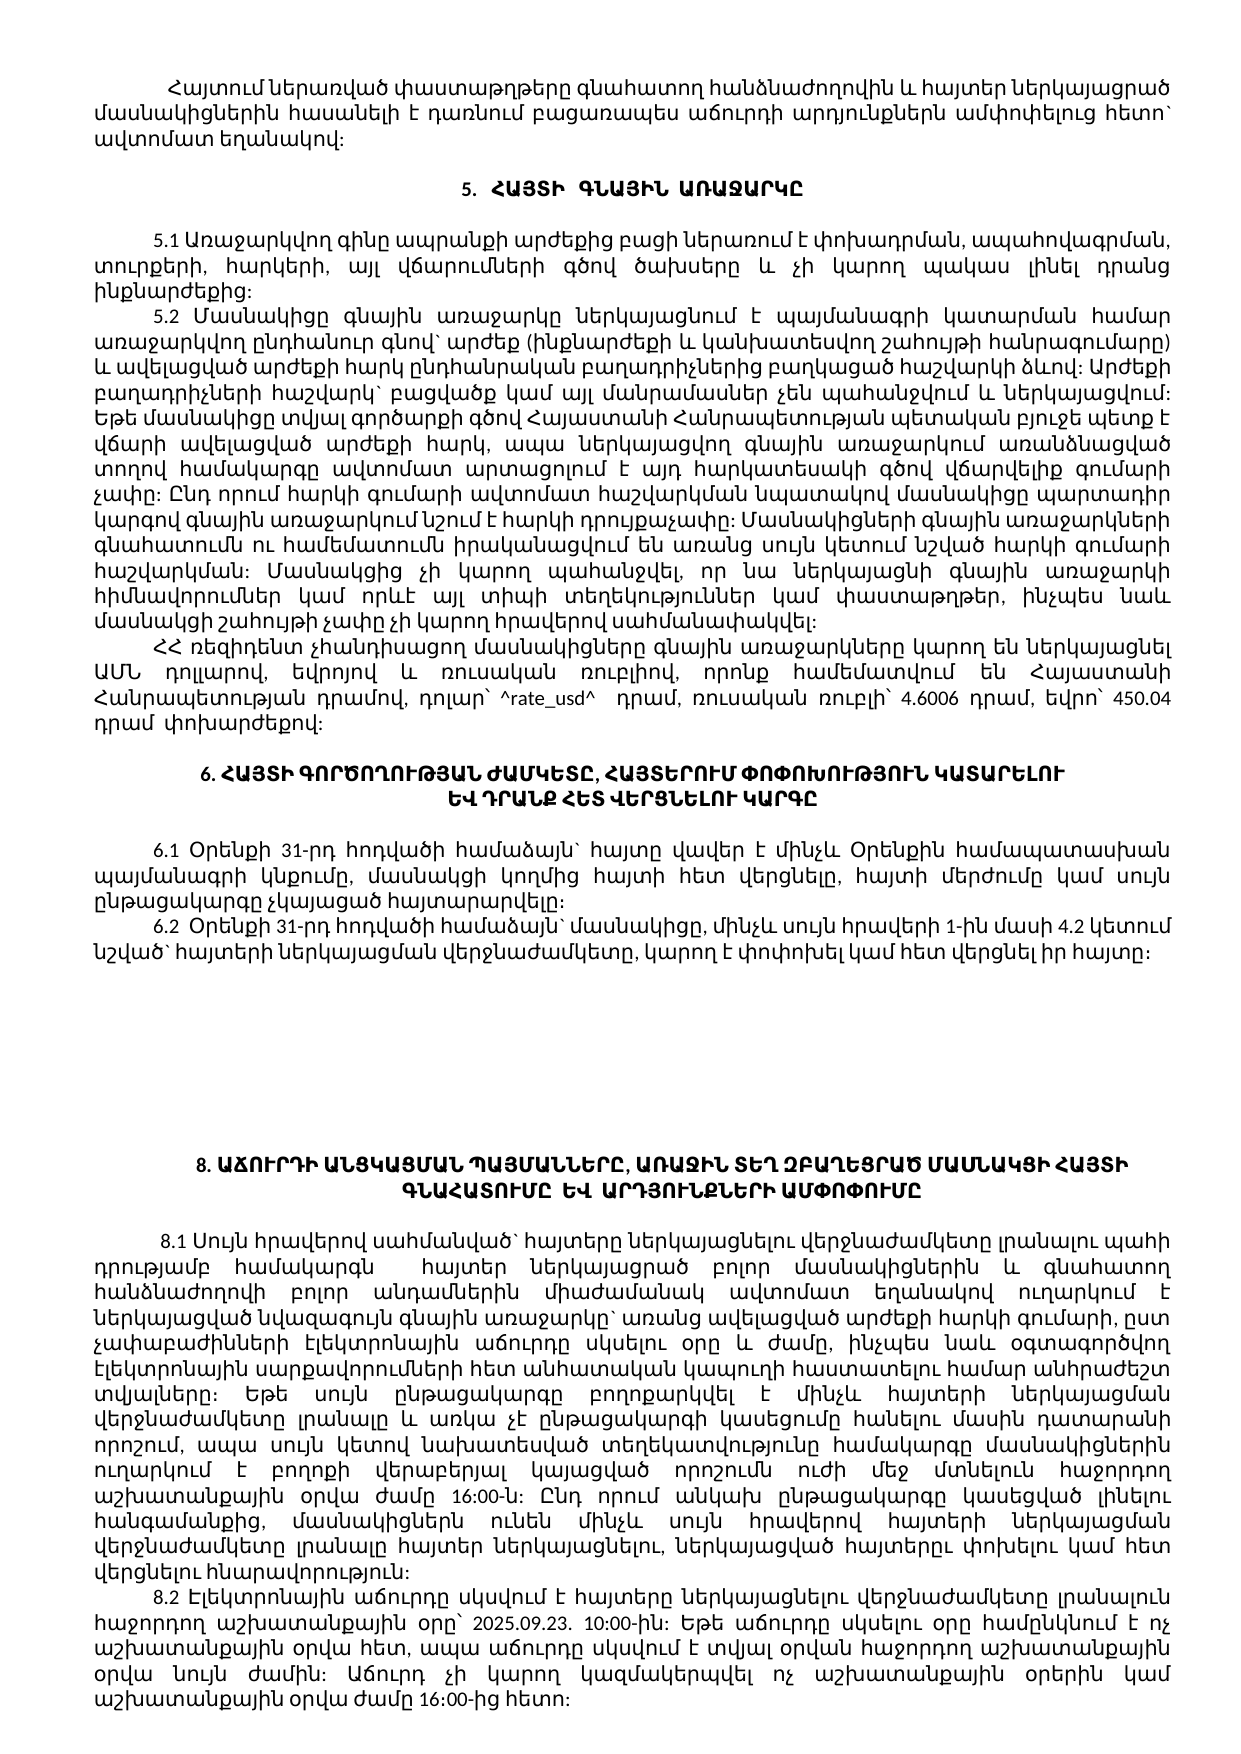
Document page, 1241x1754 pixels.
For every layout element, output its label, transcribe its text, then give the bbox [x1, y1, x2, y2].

text ԵՎ ԴՐԱՆՔ ՀԵՏ ՎԵՐՑՆԵԼՈՒ ԿԱՐԳԸ [94, 787, 1171, 812]
text ՀՀ ռեզիդենտ չհանդիսացող մասնակիցները գնային առաջարկները կարող են ներկայացնել ԱՄՆ դոլլարով, եվրոյով և ռուսական ռուբլիով, որոնք համեմատվում են Հայաստանի Հանրապետության դրամով, դոլար՝ ^rate_usd^ դրամ, ռուսական ռուբլի՝ 4.6006 դրամ, եվրո՝ 450.04 դրամ փոխարժեքով: [94, 634, 1171, 736]
text 6.2 Օրենքի 31-րդ հոդվածի համաձայն` մասնակիցը, մինչև սույն հրավերի 1-ին մասի 4.2 կետում նշված` հայտերի ներկայացման վերջնաժամկետը, կարող է փոփոխել կամ հետ վերցնել իր հայտը։ [94, 914, 1171, 964]
text 6.1 Օրենքի 31-րդ հոդվածի համաձայն` հայտը վավեր է մինչև Օրենքին համապատասխան պայմանագրի կնքումը, մասնակցի կողմից հայտի հետ վերցնելը, հայտի մերժումը կամ սույն ընթացակարգը չկայացած հայտարարվելը։ [94, 837, 1171, 914]
text 6. ՀԱՅՏԻ ԳՈՐԾՈՂՈՒԹՅԱՆ ԺԱՄԿԵՏԸ, ՀԱՅՏԵՐՈՒՄ ՓՈՓՈԽՈՒԹՅՈՒՆ ԿԱՏԱՐԵԼՈՒ [94, 761, 1171, 787]
text 8.1 Սույն հրավերով սահմանված` հայտերը ներկայացնելու վերջնաժամկետը լրանալու պահի դրությամբ համակարգն հայտեր ներկայացրած բոլոր մասնակիցներին և գնահատող հանձնաժողովի բոլոր անդամներին միաժամանակ ավտոմատ եղանակով ուղարկում է ներկայացված նվազագույն գնային առաջարկը` առանց ավելացված արժեքի հարկի գումարի, ըստ չափաբաժինների էլեկտրոնային աճուրդը սկսելու օրը և ժամը, ինչպես նաև օգտագործվող էլեկտրոնային սարքավորումների հետ անհատական կապուղի հաստատելու համար անհրաժեշտ տվյալները։ Եթե սույն ընթացակարգը բողոքարկվել է մինչև հայտերի ներկայացման վերջնաժամկետը լրանալը և առկա չէ ընթացակարգի կասեցումը հանելու մասին դատարանի որոշում, ապա սույն կետով նախատեսված տեղեկատվությունը համակարգը մասնակիցներին ուղարկում է բողոքի վերաբերյալ կայացված որոշումն ուժի մեջ մտնելուն հաջորդող աշխատանքային օրվա ժամը 16:00-ն: Ընդ որում անկախ ընթացակարգը կասեցված լինելու հանգամանքից, մասնակիցներն ունեն մինչև սույն հրավերով հայտերի ներկայացման վերջնաժամկետը լրանալը հայտեր ներկայացնելու, ներկայացված հայտերըւ փոխելու կամ հետ վերցնելու հնարավորություն: [94, 1229, 1171, 1584]
text 5.2 Մասնակիցը գնային առաջարկը ներկայացնում է պայմանագրի կատարման համար առաջարկվող ընդհանուր գնով` արժեք (ինքնարժեքի և կանխատեսվող շահույթի հանրագումարը) և ավելացված արժեքի հարկ ընդհանրական բաղադրիչներից բաղկացած հաշվարկի ձևով: Արժեքի բաղադրիչների հաշվարկ` բացվածք կամ այլ մանրամասներ չեն պահանջվում և ներկայացվում: Եթե մասնակիցը տվյալ գործարքի գծով Հայաստանի Հանրապետության պետական բյուջե պետք է վճարի ավելացված արժեքի հարկ, ապա ներկայացվող գնային առաջարկում առանձնացված տողով համակարգը ավտոմատ արտացոլում է այդ հարկատեսակի գծով վճարվելիք գումարի չափը: Ընդ որում հարկի գումարի ավտոմատ հաշվարկման նպատակով մասնակիցը պարտադիր կարգով գնային առաջարկում նշում է հարկի դրույքաչափը: Մասնակիցների գնային առաջարկների գնահատումն ու համեմատումն իրականացվում են առանց սույն կետում նշված հարկի գումարի հաշվարկման: Մասնակցից չի կարող պահանջվել, որ նա ներկայացնի գնային առաջարկի հիմնավորումներ կամ որևէ այլ տիպի տեղեկություններ կամ փաստաթղթեր, ինչպես նաև մասնակցի շահույթի չափը չի կարող հրավերով սահմանափակվել: [94, 304, 1171, 634]
text 5. ՀԱՅՏԻ ԳՆԱՅԻՆ ԱՌԱՋԱՐԿԸ [94, 177, 1171, 202]
text 8. ԱՃՈՒՐԴԻ ԱՆՑԿԱՑՄԱՆ ՊԱՅՄԱՆՆԵՐԸ, ԱՌԱՋԻՆ ՏԵՂ ԶԲԱՂԵՑՐԱԾ ՄԱՍՆԱԿՑԻ ՀԱՅՏԻ [94, 1152, 1171, 1178]
text Հայտում ներառված փաստաթղթերը գնահատող հանձնաժողովին և հայտեր ներկայացրած մասնակիցներին հասանելի է դառնում բացառապես աճուրդի արդյունքներն ամփոփելուց հետո` ավտոմատ եղանակով: [94, 75, 1171, 151]
text 5.1 Առաջարկվող գինը ապրանքի արժեքից բացի ներառում է փոխադրման, ապահովագրման, տուրքերի, հարկերի, այլ վճարումների գծով ծախսերը և չի կարող պակաս լինել դրանց ինքնարժեքից: [94, 227, 1171, 304]
text 8.2 Էլեկտրոնային աճուրդը սկսվում է հայտերը ներկայացնելու վերջնաժամկետը լրանալուն հաջորդող աշխատանքային օրը՝ 2025.09.23. 10:00 -ին: Եթե աճուրդը սկսելու օրը համընկնում է ոչ աշխատանքային օրվա հետ, ապա աճուրդը սկսվում է տվյալ օրվան հաջորդող աշխատանքային օրվա նույն ժամին: Աճուրդ չի կարող կազմակերպվել ոչ աշխատանքային օրերին կամ աշխատանքային օրվա ժամը 16։00-ից հետո: [94, 1584, 1171, 1712]
text ԳՆԱՀԱՏՈՒՄԸ ԵՎ ԱՐԴՅՈՒՆՔՆԵՐԻ ԱՄՓՈՓՈՒՄԸ [94, 1178, 1171, 1203]
